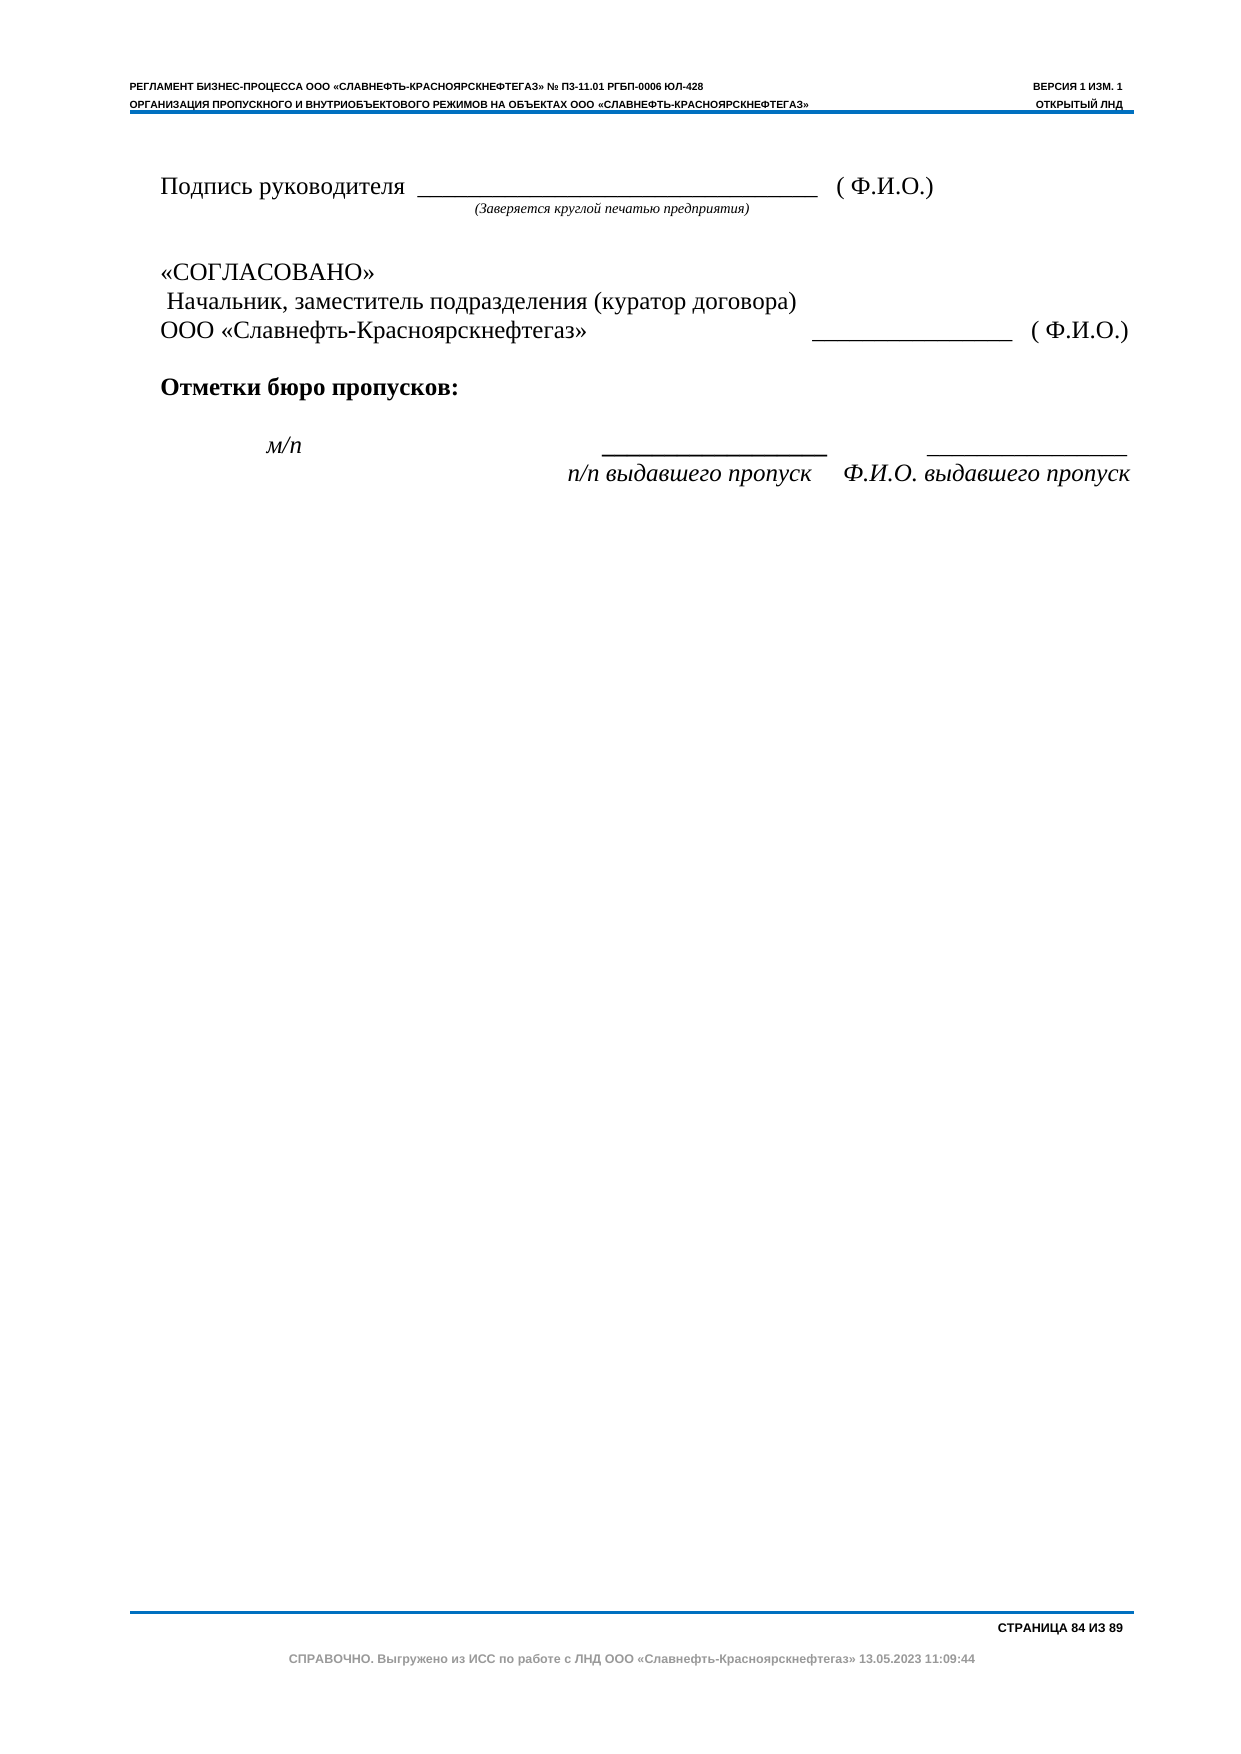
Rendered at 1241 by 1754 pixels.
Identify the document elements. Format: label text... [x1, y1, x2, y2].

text Начальник, заместитель подразделения (куратор договора) [130, 286, 1134, 315]
text ООО «Славнефть-Красноярскнефтегаз» ________________ ( Ф.И.О.) [130, 315, 1134, 343]
text п/п выдавшего пропуск Ф.И.О. выдавшего пропуск [130, 458, 1134, 487]
text Отметки бюро пропусков: [130, 372, 1134, 401]
text м/п __________________ ________________ [130, 430, 1134, 458]
text Подпись руководителя ________________________________ ( Ф.И.О.) (Заверяется круглой печатью предприятия) [130, 171, 1134, 228]
text «СОГЛАСОВАНО» [130, 257, 1134, 286]
